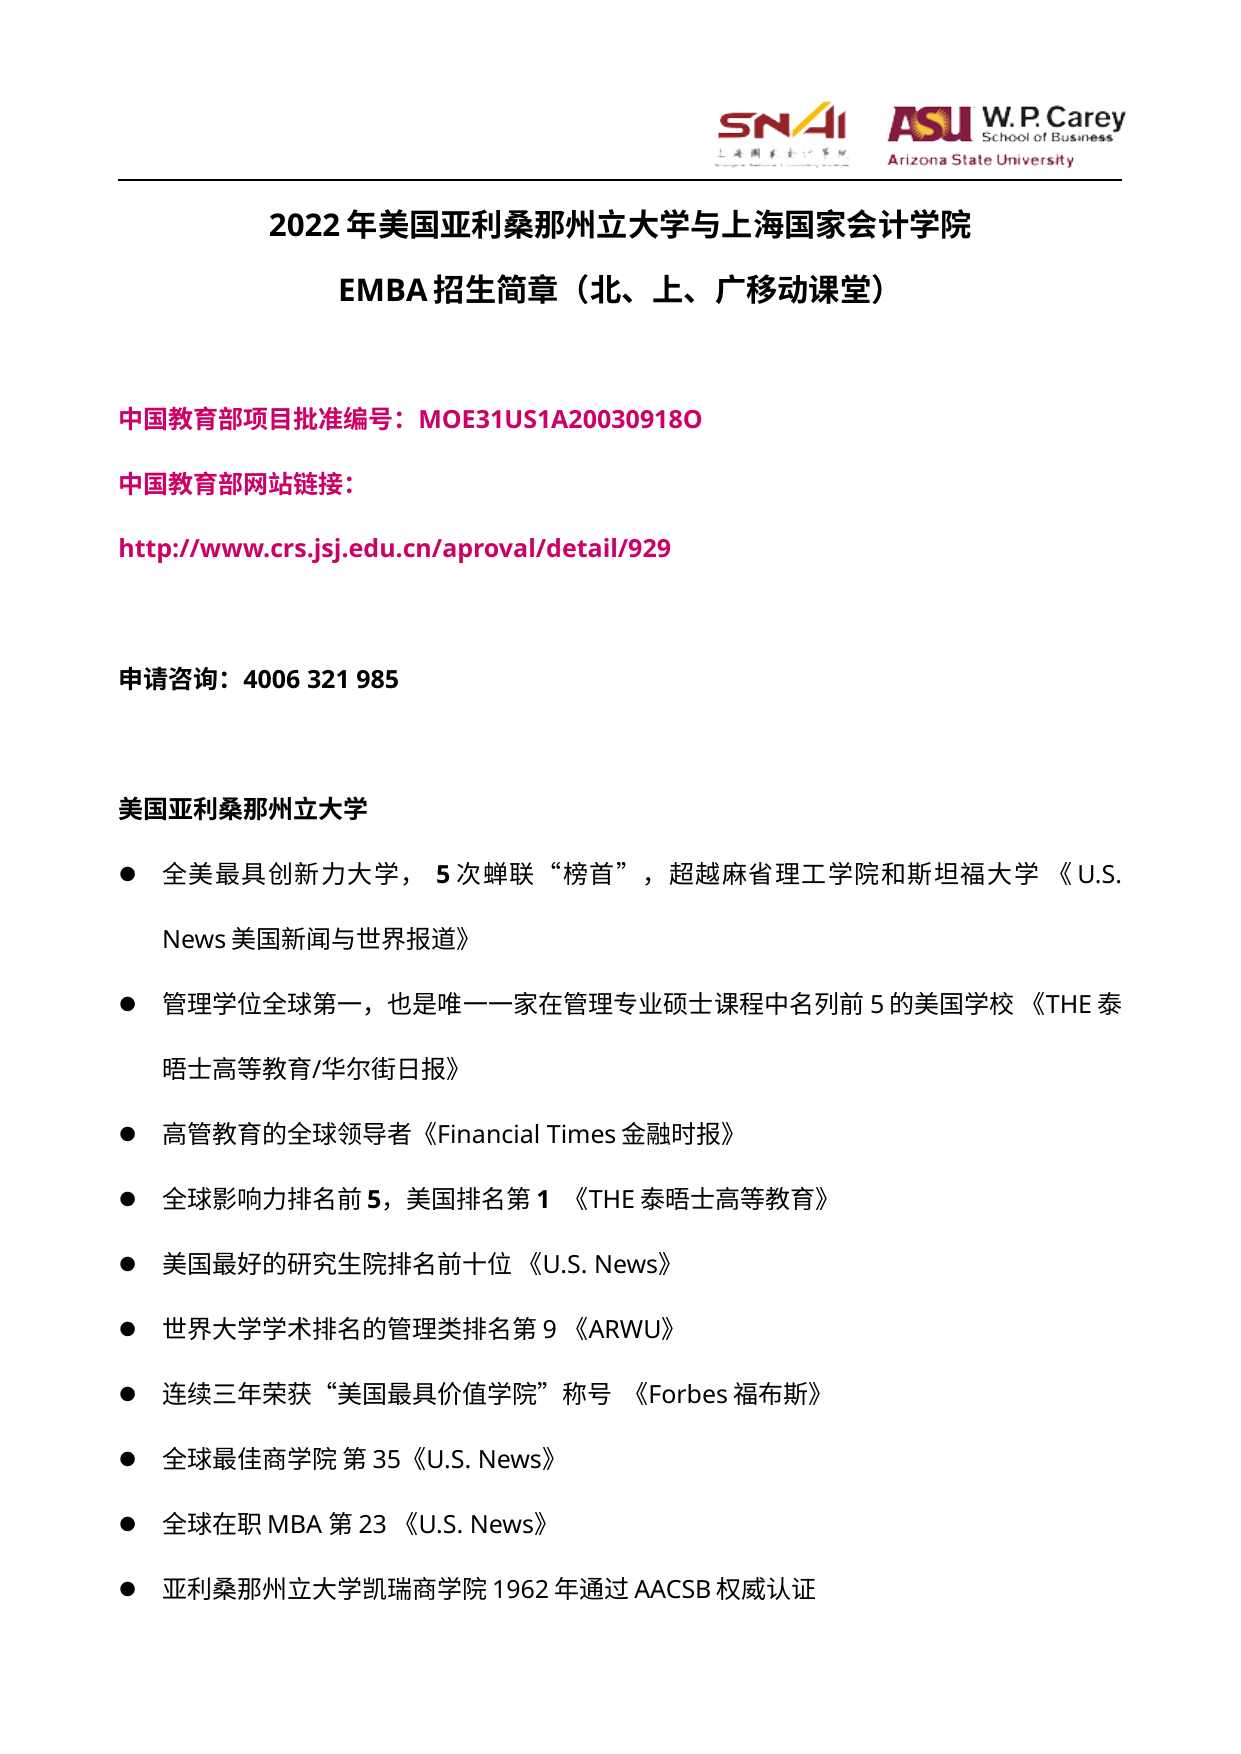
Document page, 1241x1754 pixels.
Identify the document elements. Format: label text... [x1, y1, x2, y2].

list 全球最佳商学院 第35《U.S. News》 [118, 1425, 1122, 1490]
text EMBA招生简章（北、上、广移动课堂） [118, 255, 1122, 320]
text 2022年美国亚利桑那州立大学与上海国家会计学院 [118, 190, 1122, 255]
text http://www.crs.jsj.edu.cn/aproval/detail/929 [118, 515, 1122, 580]
list 连续三年荣获“美国最具价值学院”称号 《Forbes福布斯》 [118, 1360, 1122, 1425]
list 高管教育的全球领导者《Financial Times金融时报》 [118, 1100, 1122, 1165]
text 申请咨询：4006 321 985 [118, 645, 1122, 710]
list 美国最好的研究生院排名前十位 《U.S. News》 [118, 1230, 1122, 1295]
list 亚利桑那州立大学凯瑞商学院1962年通过AACSB权威认证 [118, 1555, 1122, 1620]
list 全球在职MBA 第23 《U.S. News》 [118, 1490, 1122, 1555]
list 全美最具创新力大学， 5次蝉联“榜首”，超越麻省理工学院和斯坦福大学 《U.S. News美国新闻与世界报道》 [118, 840, 1122, 970]
text 美国亚利桑那州立大学 [118, 775, 1122, 840]
list 世界大学学术排名的管理类排名第 9 《ARWU》 [118, 1295, 1122, 1360]
text 中国教育部网站链接： [118, 450, 1122, 515]
list 管理学位全球第一，也是唯一一家在管理专业硕士课程中名列前5的美国学校 《THE泰晤士高等教育/华尔街日报》 [118, 970, 1122, 1100]
text 中国教育部项目批准编号：MOE31US1A20030918O [118, 385, 1122, 450]
list 全球影响力排名前5，美国排名第1 《THE泰晤士高等教育》 [118, 1165, 1122, 1230]
picture [680, 88, 1161, 178]
